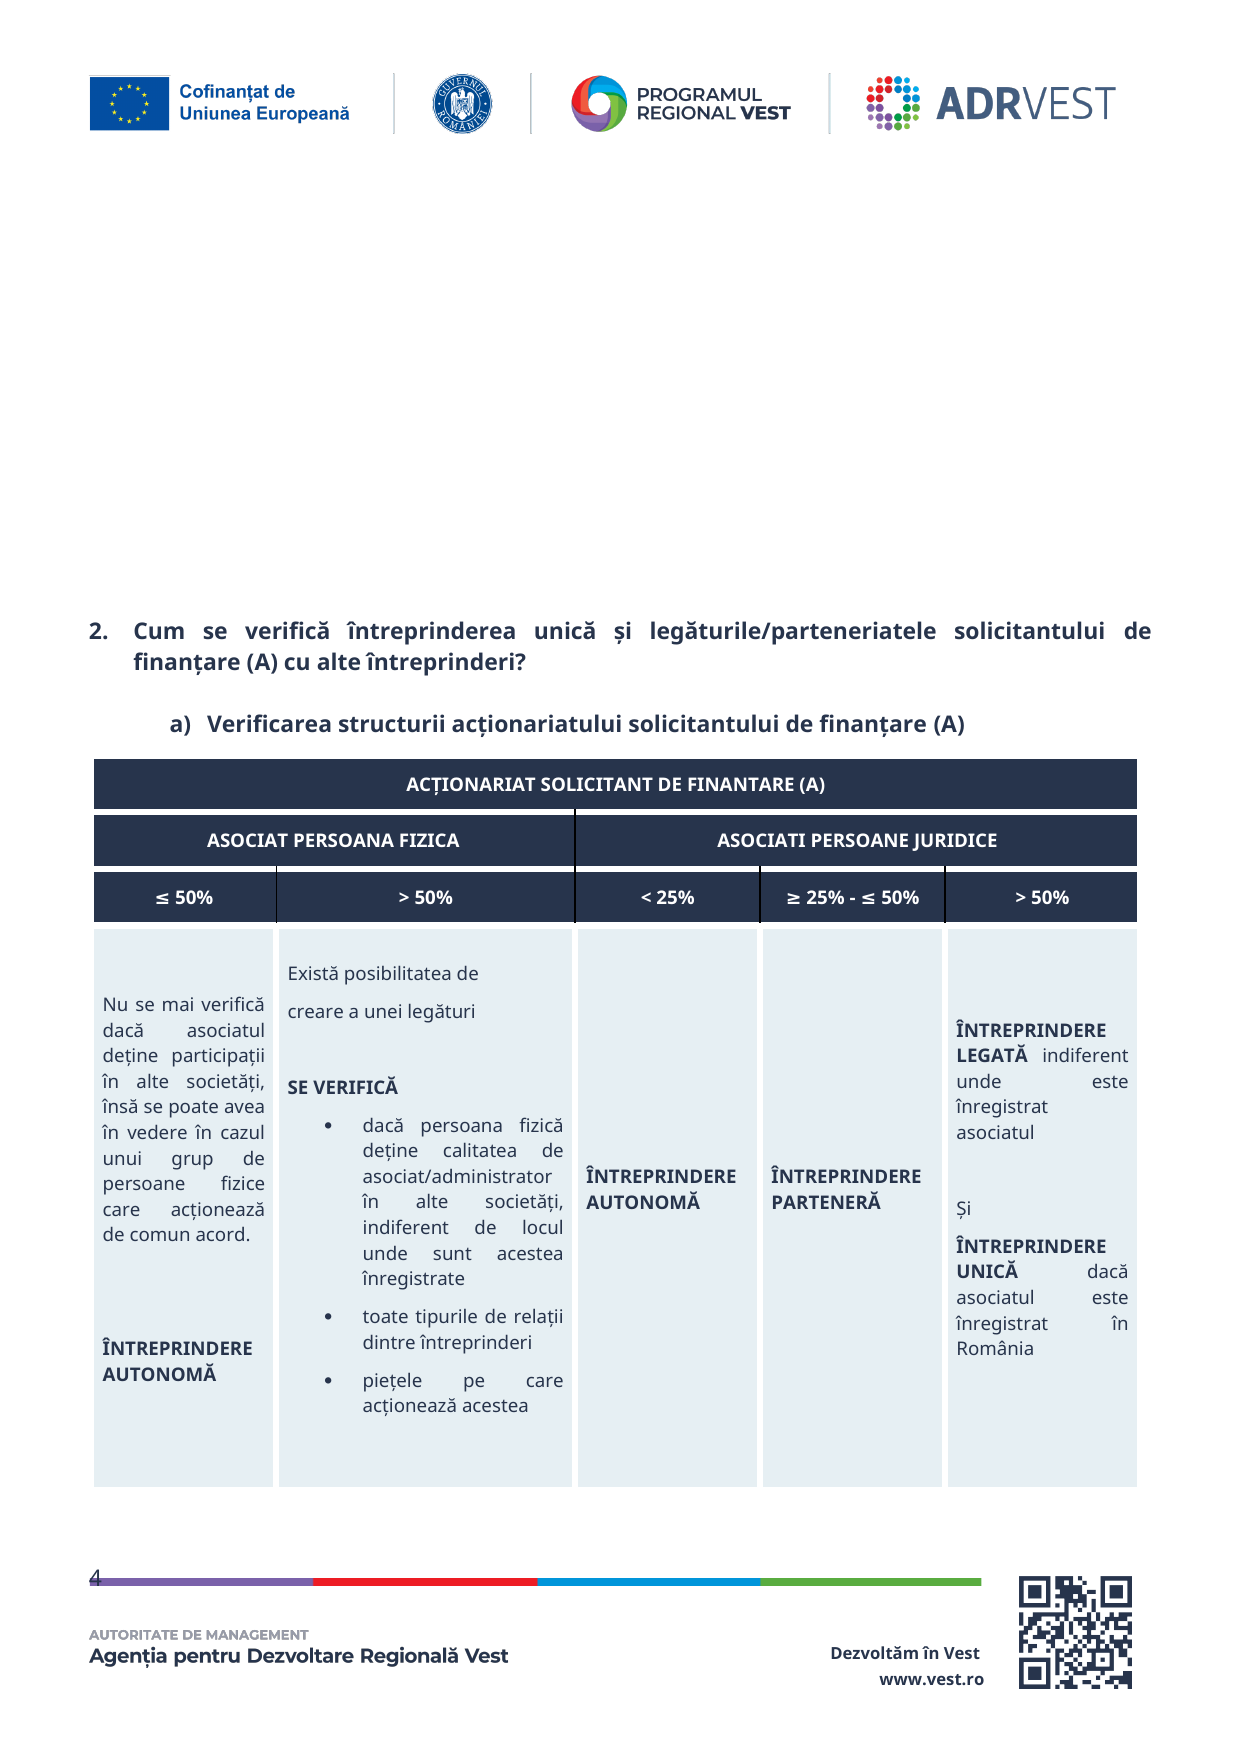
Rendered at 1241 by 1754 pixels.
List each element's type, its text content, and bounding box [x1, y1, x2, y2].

table_cell Există posibilitatea de creare a unei legături SE VERIFICĂ dacă persoana fizică deține calitatea de asociat/administrator în alte societăți, indiferent de locul unde sunt acestea înregistrate toate tipurile de relații dintre întreprinderi piețele pe care acționează acestea [279, 929, 572, 1487]
picture [88, 73, 1116, 134]
table_cell ≥ 25% - ≤ 50% [761, 872, 944, 922]
list Verificarea structurii acționariatului solicitantului de finanțare (A) [169, 708, 1152, 740]
table_cell ÎNTREPRINDERE PARTENERĂ [763, 929, 942, 1487]
table_header ACȚIONARIAT SOLICITANT DE FINANTARE (A) [94, 759, 1137, 809]
table_cell Nu se mai verifică dacă asociatul deține participații în alte societăți, însă se poate avea în vedere în cazul unui grup de persoane fizice care acționează de comun acord. ÎNTREPRINDERE AUTONOMĂ [94, 929, 273, 1487]
table_cell ÎNTREPRINDERE AUTONOMĂ [578, 929, 757, 1487]
list Cum se verifică întreprinderea unică și legăturile/parteneriatele solicitantului de finanțare (A) cu alte întreprinderi? [89, 615, 1152, 677]
table_cell < 25% [576, 872, 759, 922]
table_cell ÎNTREPRINDERE LEGATĂ indiferent unde este înregistrat asociatul Și ÎNTREPRINDERE UNICĂ dacă asociatul este înregistrat în România [948, 929, 1137, 1487]
table_cell ASOCIAT PERSOANA FIZICA [94, 815, 574, 866]
picture [1010, 1567, 1141, 1698]
table_cell ≤ 50% [94, 872, 276, 922]
table_cell > 50% [946, 872, 1137, 922]
table_cell > 50% [277, 872, 574, 922]
table_cell ASOCIATI PERSOANE JURIDICE [576, 815, 1137, 866]
